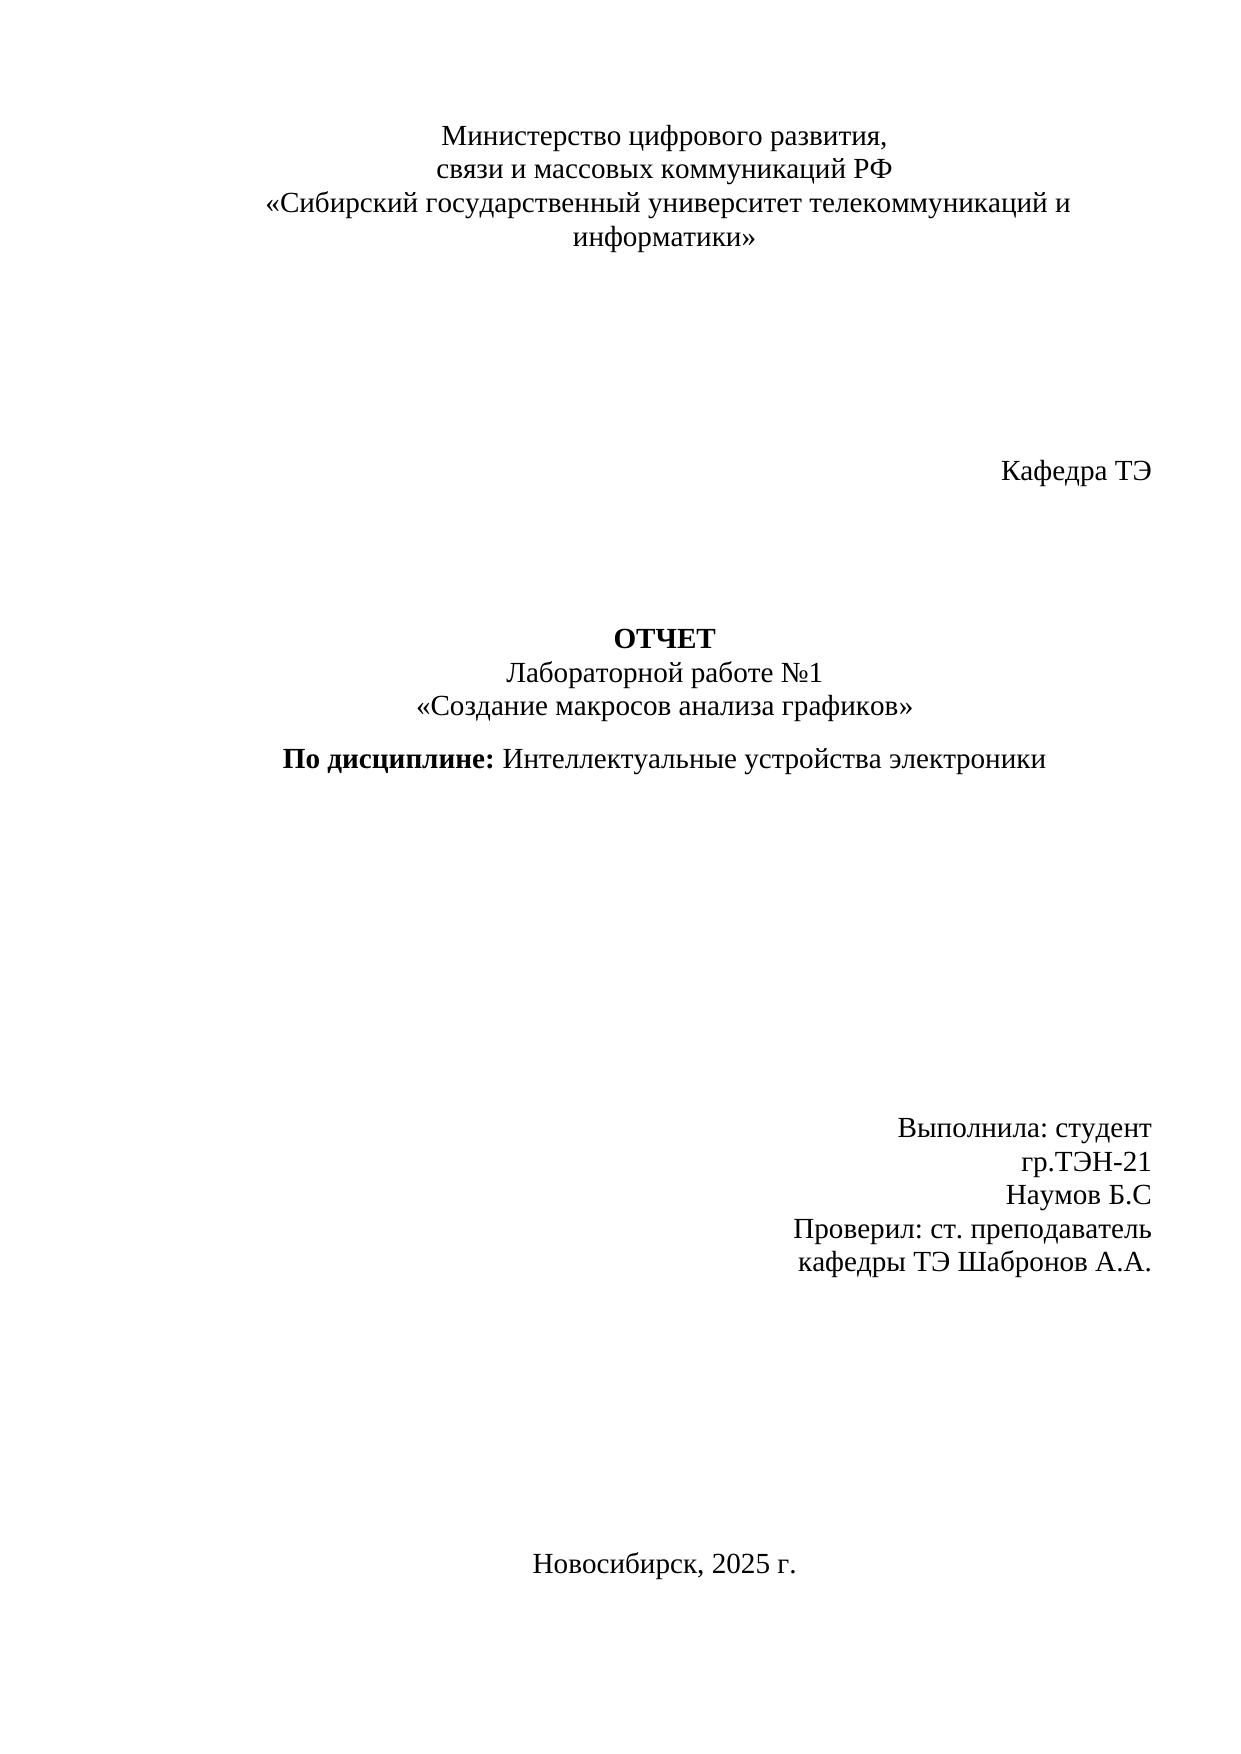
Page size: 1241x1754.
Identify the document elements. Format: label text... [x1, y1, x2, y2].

text Наумов Б.С [177, 1177, 1152, 1211]
text Выполнила: студент [177, 1110, 1152, 1144]
text Проверил: ст. преподаватель [177, 1211, 1152, 1244]
text По дисциплине: Интеллектуальные устройства электроники [177, 741, 1152, 775]
text кафедры ТЭ Шабронов А.А. [177, 1244, 1152, 1278]
text Новосибирск, 2025 г. [177, 1546, 1152, 1580]
text «Создание макросов анализа графиков» [177, 688, 1152, 722]
text Министерство цифрового развития, [177, 118, 1152, 152]
text «Сибирский государственный университет телекоммуникаций и информатики» [177, 185, 1152, 252]
text Кафедра ТЭ [177, 453, 1152, 487]
text Лабораторной работе №1 [177, 655, 1152, 688]
text гр.ТЭН-21 [177, 1144, 1152, 1177]
text ОТЧЕТ [177, 621, 1152, 655]
text связи и массовых коммуникаций РФ [177, 152, 1152, 185]
